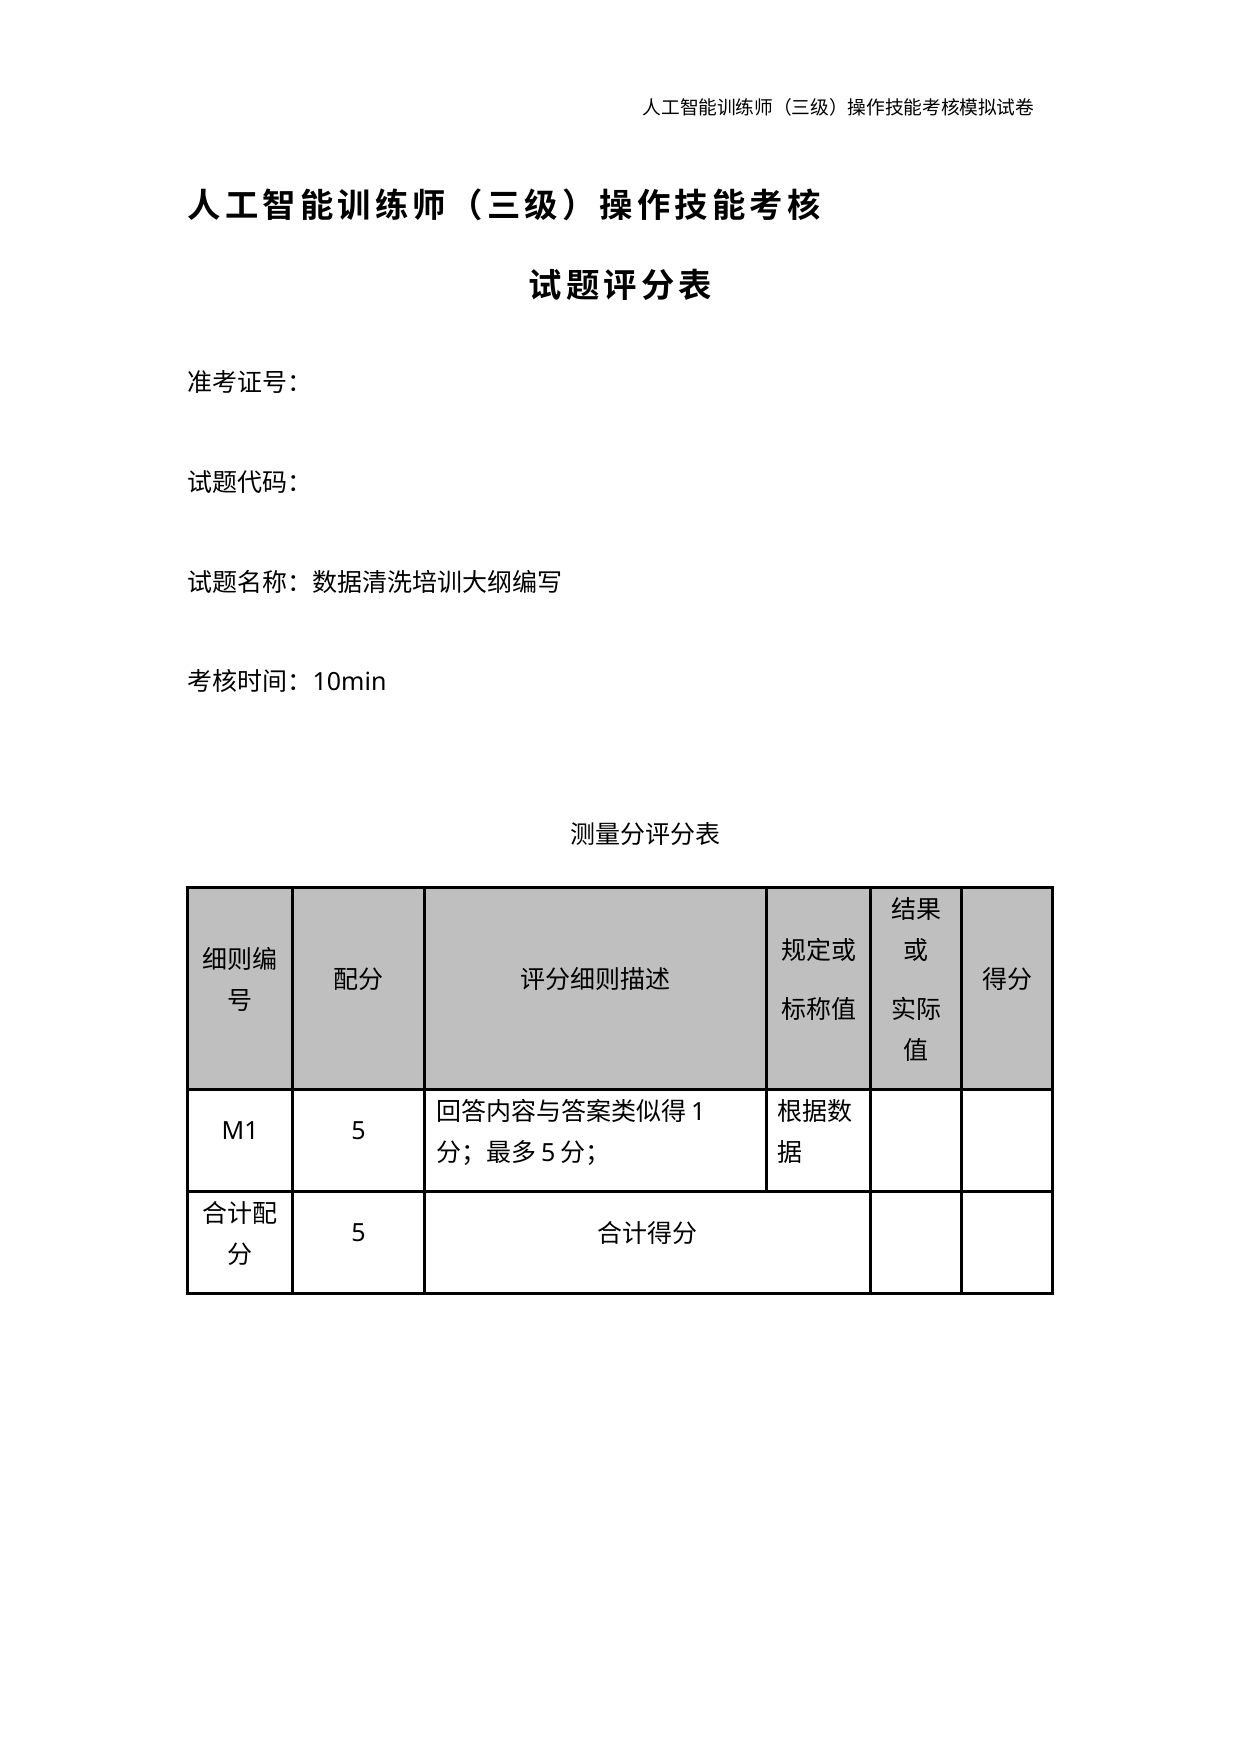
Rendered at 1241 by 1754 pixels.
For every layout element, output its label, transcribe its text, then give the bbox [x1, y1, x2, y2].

table_cell M1 [189, 1091, 291, 1190]
table_header 配分 [294, 889, 423, 1088]
table_header 细则编号 [189, 889, 291, 1088]
text 测量分评分表 [187, 815, 1053, 851]
table_cell [963, 1091, 1051, 1190]
table_cell 5 [294, 1091, 423, 1190]
table_cell 合计得分 [426, 1193, 869, 1292]
table_header 规定或 标称值 [768, 889, 869, 1088]
table_cell [872, 1091, 960, 1190]
table_cell [872, 1193, 960, 1292]
table_cell 回答内容与答案类似得1分；最多5分； [426, 1091, 765, 1190]
text 试题代码： [187, 448, 1053, 513]
table_header 评分细则描述 [426, 889, 765, 1088]
text 人工智能训练师（三级）操作技能考核 [187, 170, 1053, 235]
text 试题评分表 [187, 259, 1053, 307]
table_header 结果或 实际值 [872, 889, 960, 1088]
table_cell 5 [294, 1193, 423, 1292]
text 试题名称：数据清洗培训大纲编写 [187, 548, 1053, 613]
table_cell [963, 1193, 1051, 1292]
table_cell 合计配分 [189, 1193, 291, 1292]
table_header 得分 [963, 889, 1051, 1088]
text 考核时间：10min [187, 647, 1053, 712]
text 准考证号： [187, 348, 1053, 413]
table_cell 根据数据 [768, 1091, 869, 1190]
